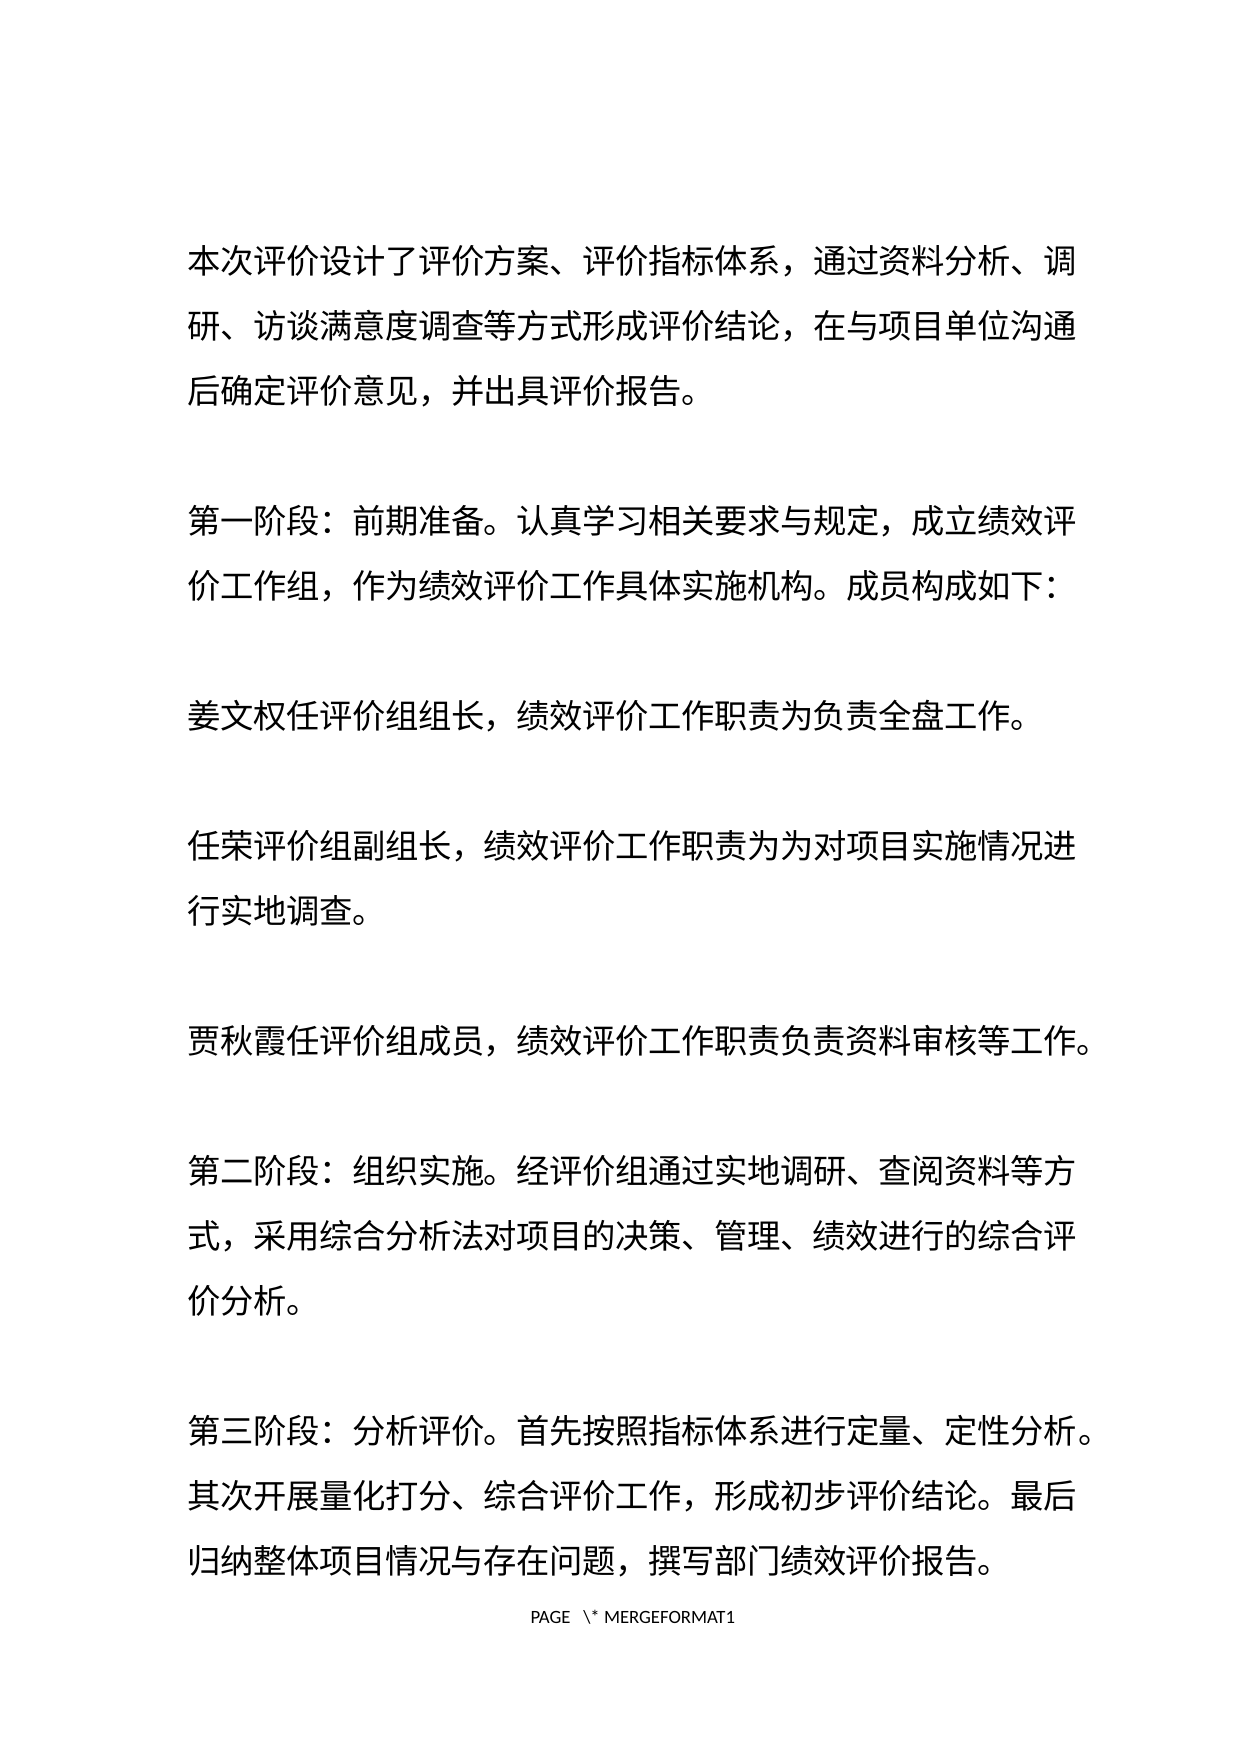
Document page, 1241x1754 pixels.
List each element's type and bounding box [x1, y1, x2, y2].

text [187, 162, 1078, 1592]
